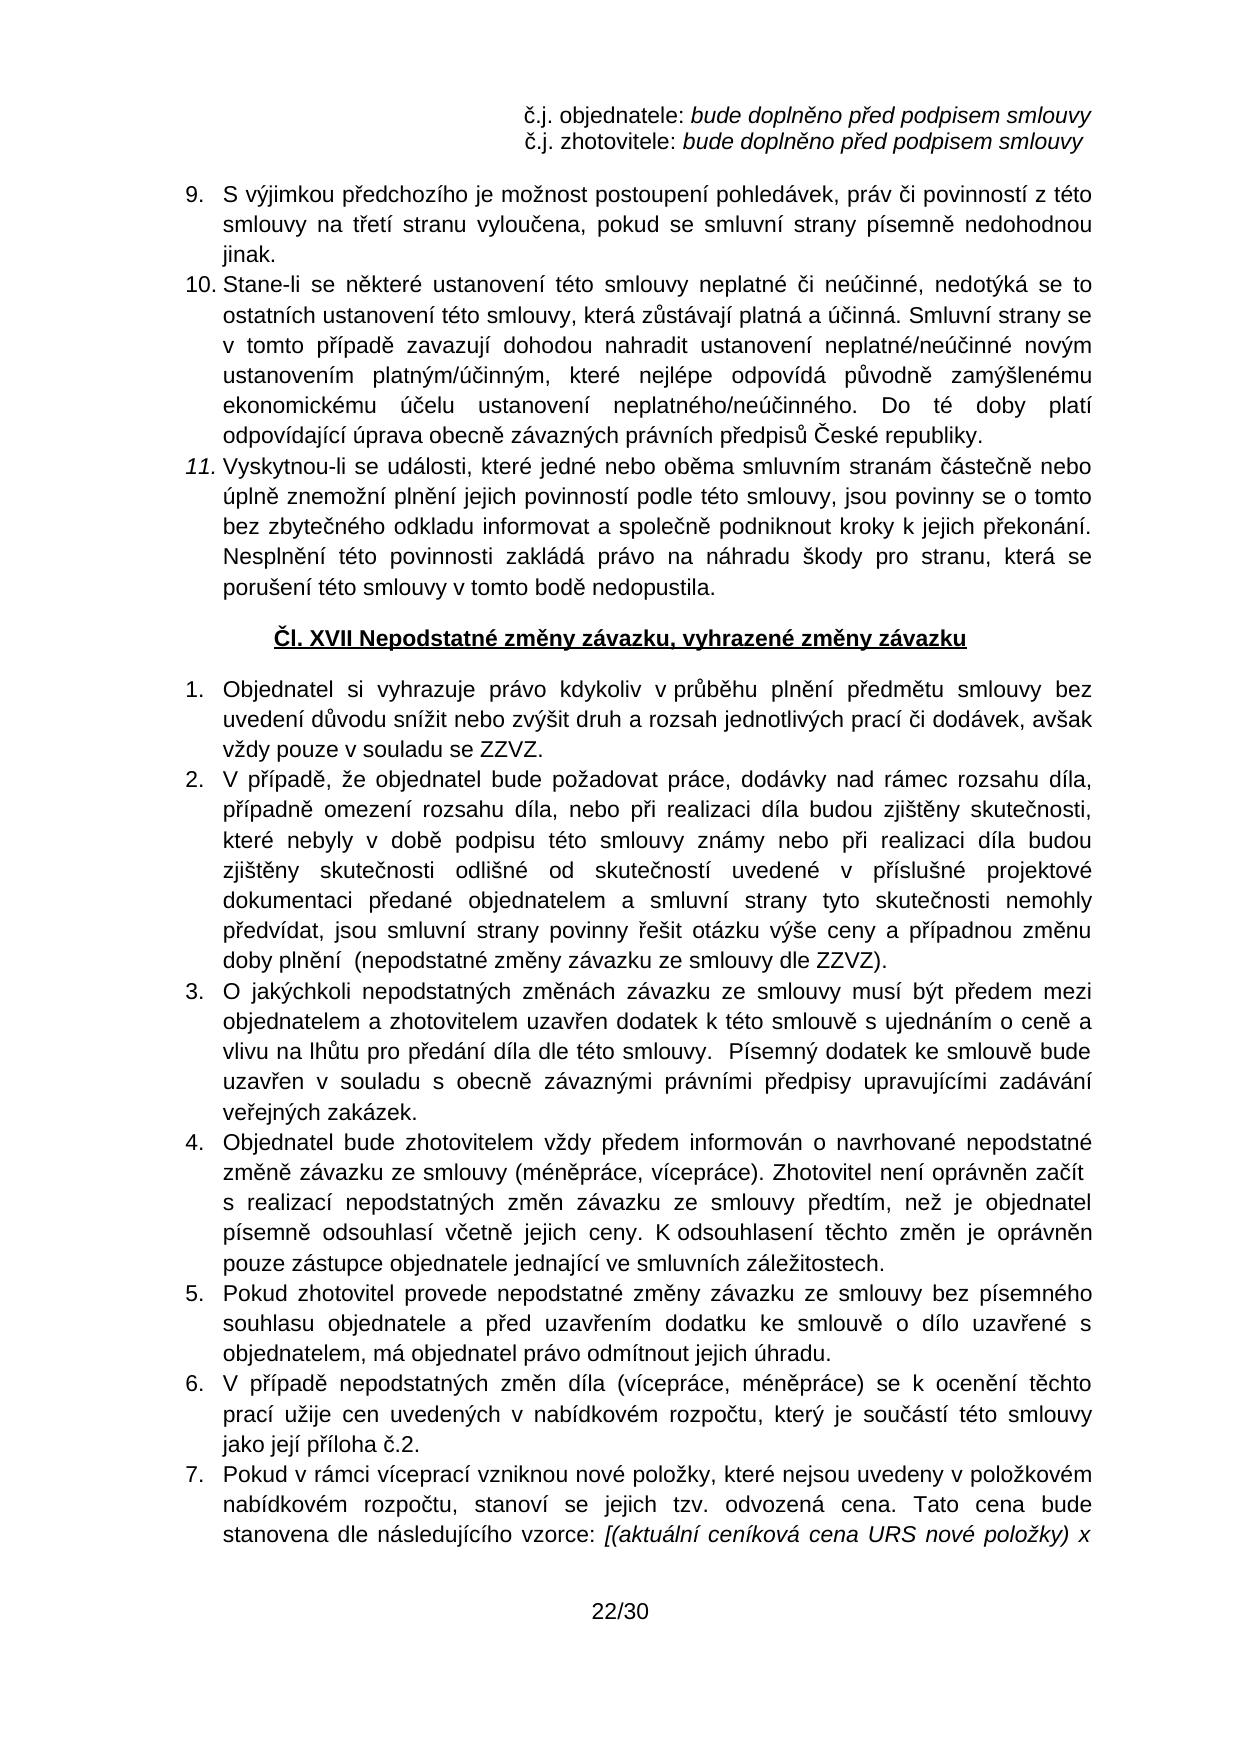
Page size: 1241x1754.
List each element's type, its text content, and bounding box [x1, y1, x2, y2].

list S výjimkou předchozího je možnost postoupení pohledávek, práv či povinností z této smlouvy na třetí stranu vyloučena, pokud se smluvní strany písemně nedohodnou jinak. [185, 181, 1093, 268]
list Objednatel si vyhrazuje právo kdykoliv v průběhu plnění předmětu smlouvy bez uvedení důvodu snížit nebo zvýšit druh a rozsah jednotlivých prací či dodávek, avšak vždy pouze v souladu se ZZVZ. [185, 676, 1093, 762]
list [185, 1461, 1093, 1548]
list Pokud zhotovitel provede nepodstatné změny závazku ze smlouvy bez písemného souhlasu objednatele a před uzavřením dodatku ke smlouvě o dílo uzavřené s objednatelem, má objednatel právo odmítnout jejich úhradu. [185, 1280, 1093, 1367]
list Stane-li se některé ustanovení této smlouvy neplatné či neúčinné, nedotýká se to ostatních ustanovení této smlouvy, která zůstávají platná a účinná. Smluvní strany se v tomto případě zavazují dohodou nahradit ustanovení neplatné/neúčinné novým ustanovením platným/účinným, které nejlépe odpovídá původně zamýšlenému ekonomickému účelu ustanovení neplatného/neúčinného. Do té doby platí odpovídající úprava obecně závazných právních předpisů České republiky. [185, 271, 1093, 449]
list V případě, že objednatel bude požadovat práce, dodávky nad rámec rozsahu díla, případně omezení rozsahu díla, nebo při realizaci díla budou zjištěny skutečnosti, které nebyly v době podpisu této smlouvy známy nebo při realizaci díla budou zjištěny skutečnosti odlišné od skutečností uvedené v příslušné projektové dokumentaci předané objednatelem a smluvní strany tyto skutečnosti nemohly předvídat, jsou smluvní strany povinny řešit otázku výše ceny a případnou změnu doby plnění (nepodstatné změny závazku ze smlouvy dle ZZVZ). [185, 766, 1093, 974]
list V případě nepodstatných změn díla (vícepráce, méněpráce) se k ocenění těchto prací užije cen uvedených v nabídkovém rozpočtu, který je součástí této smlouvy jako její příloha č.2. [185, 1370, 1093, 1457]
list Vyskytnou-li se události, které jedné nebo oběma smluvním stranám částečně nebo úplně znemožní plnění jejich povinností podle této smlouvy, jsou povinny se o tomto bez zbytečného odkladu informovat a společně podniknout kroky k jejich překonání. Nesplnění této povinnosti zakládá právo na náhradu škody pro stranu, která se porušení této smlouvy v tomto bodě nedopustila. [185, 453, 1093, 600]
text Čl. XVII Nepodstatné změny závazku, vyhrazené změny závazku [148, 624, 1093, 651]
list O jakýchkoli nepodstatných změnách závazku ze smlouvy musí být předem mezi objednatelem a zhotovitelem uzavřen dodatek k této smlouvě s ujednáním o ceně a vlivu na lhůtu pro předání díla dle této smlouvy. Písemný dodatek ke smlouvě bude uzavřen v souladu s obecně závaznými právními předpisy upravujícími zadávání veřejných zakázek. [185, 978, 1093, 1125]
list Objednatel bude zhotovitelem vždy předem informován o navrhované nepodstatné změně závazku ze smlouvy (méněpráce, vícepráce). Zhotovitel není oprávněn začít s realizací nepodstatných změn závazku ze smlouvy předtím, než je objednatel písemně odsouhlasí včetně jejich ceny. K odsouhlasení těchto změn je oprávněn pouze zástupce objednatele jednající ve smluvních záležitostech. [185, 1129, 1093, 1276]
